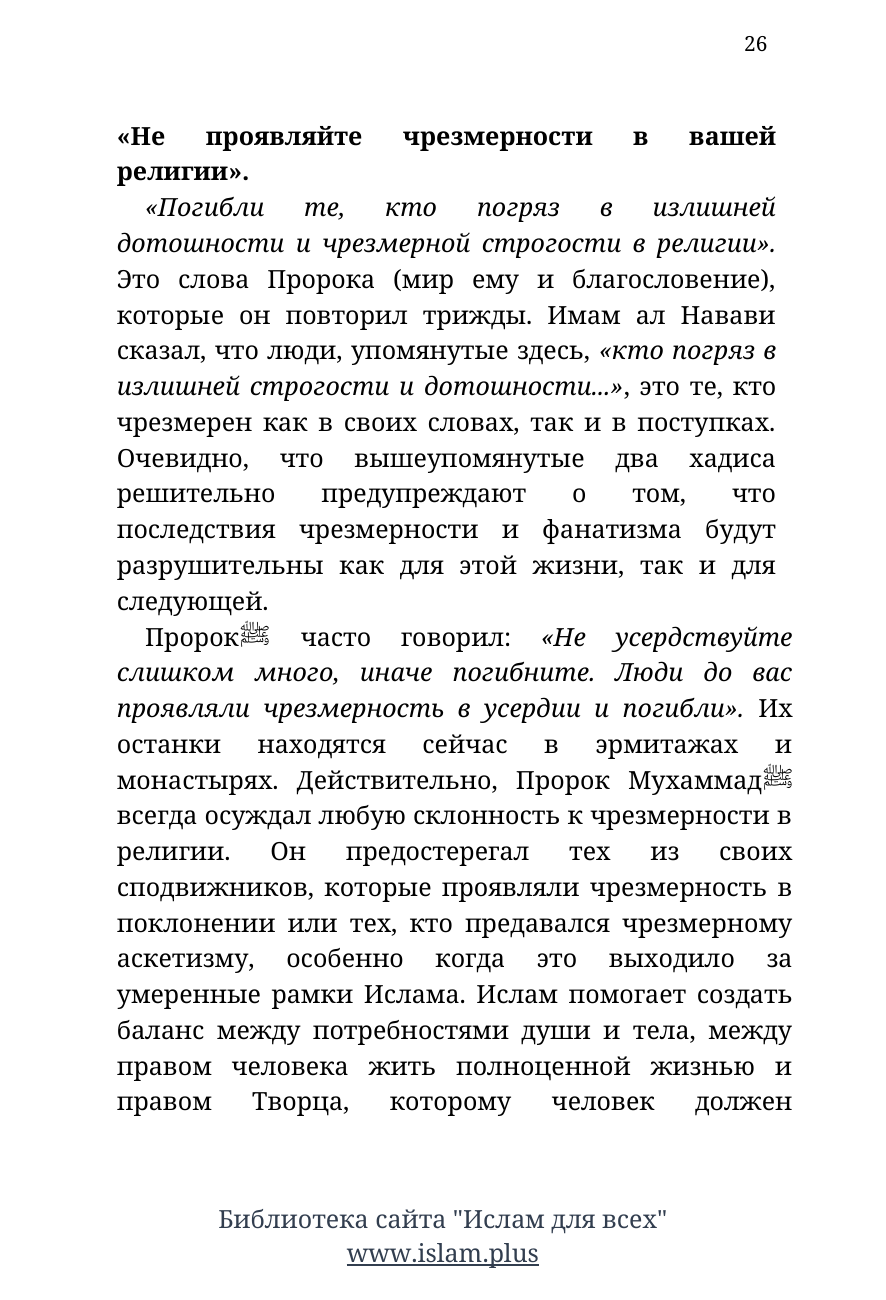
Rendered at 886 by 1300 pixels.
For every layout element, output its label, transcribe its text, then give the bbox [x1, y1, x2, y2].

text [117, 619, 793, 1118]
text «Погибли те, кто погряз в излишней дотошности и чрезмерной строгости в религии». Это слова Пророка (мир ему и благословение), которые он повторил трижды. Имам ал Навави сказал, что люди, упомянутые здесь, «кто погряз в излишней строгости и дотошности...», это те, кто чрезмерен как в своих словах, так и в поступках. Очевидно, что вышеупомянутые два хадиса решительно предупреждают о том, что последствия чрезмерности и фанатизма будут разрушительны как для этой жизни, так и для следующей. [117, 190, 776, 617]
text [117, 118, 776, 188]
